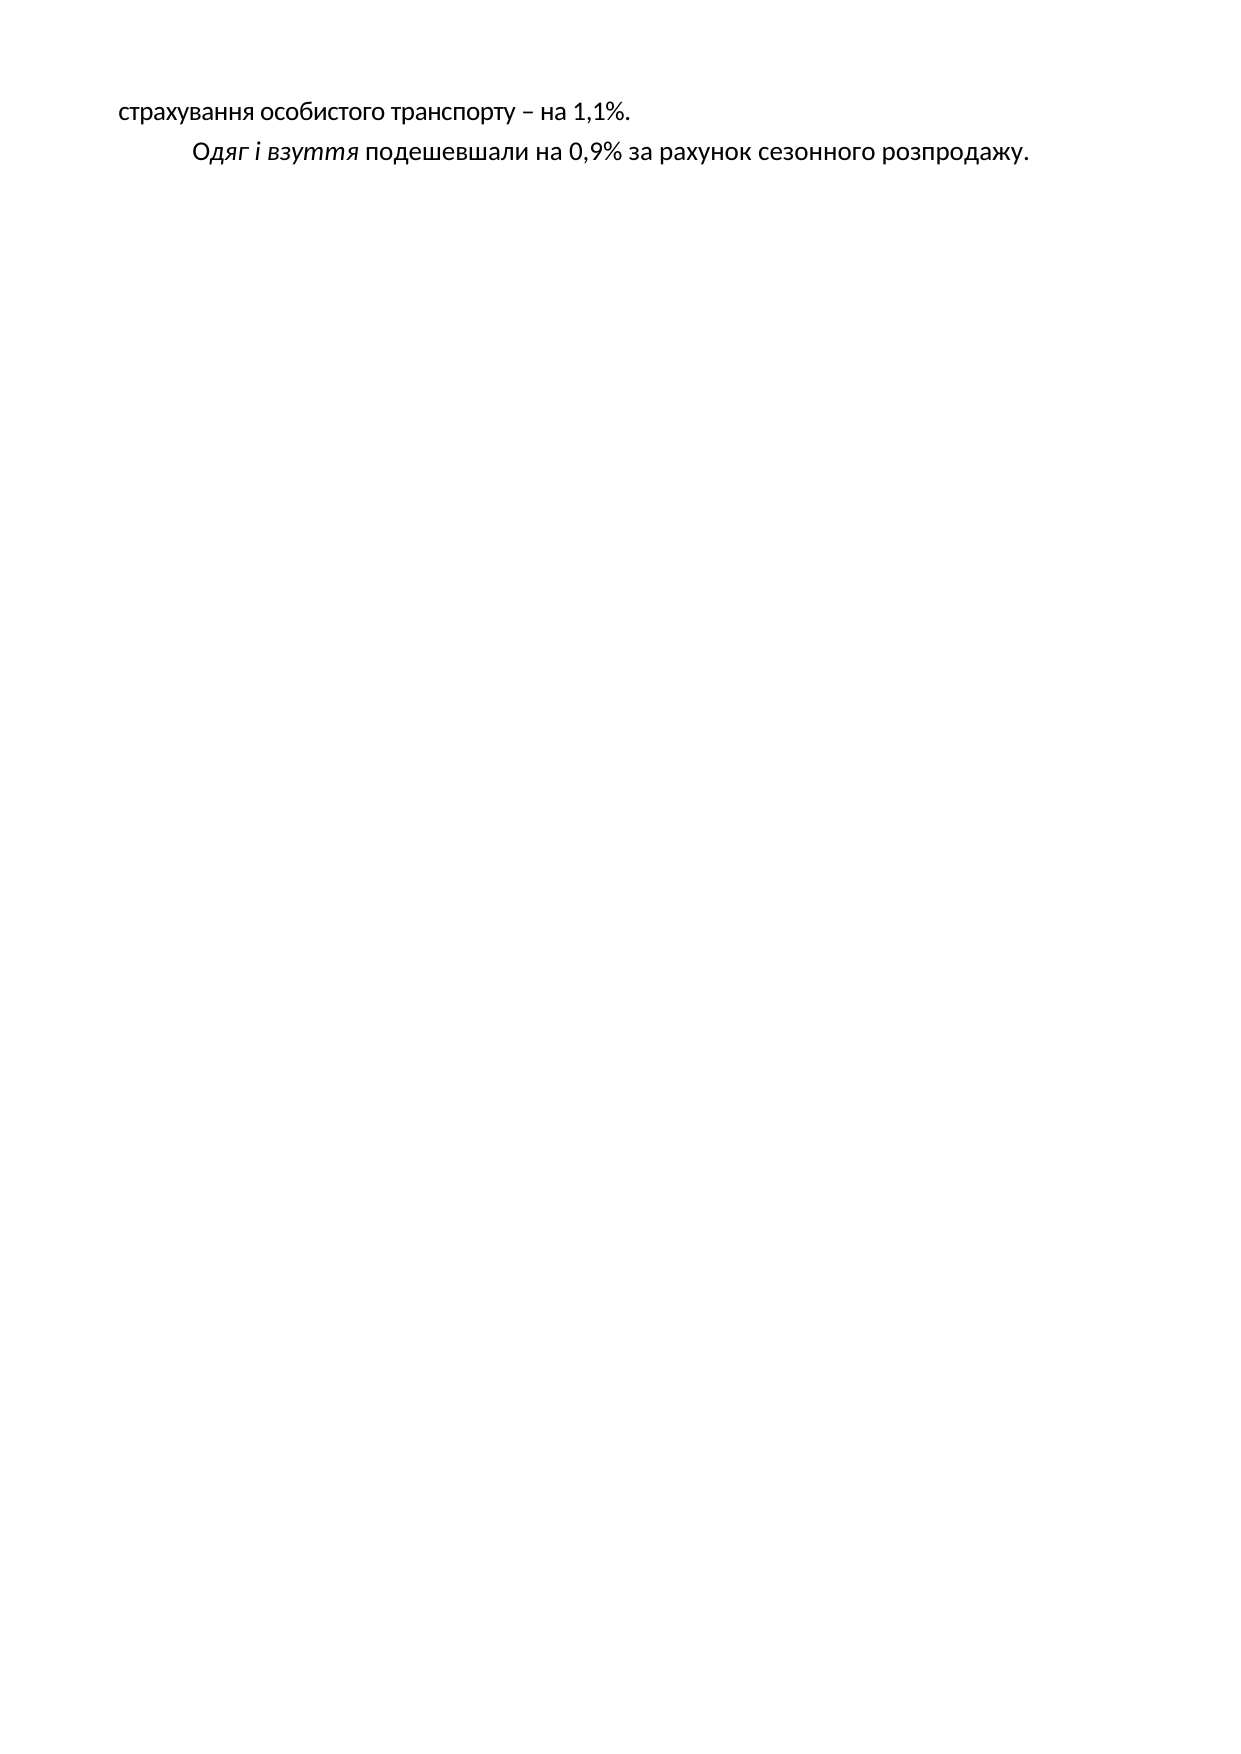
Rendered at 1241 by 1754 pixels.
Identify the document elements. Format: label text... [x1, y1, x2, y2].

text Одяг і взуття подешевшали на 0,9% за рахунок сезонного розпродажу. [118, 128, 1122, 168]
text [118, 89, 1122, 128]
